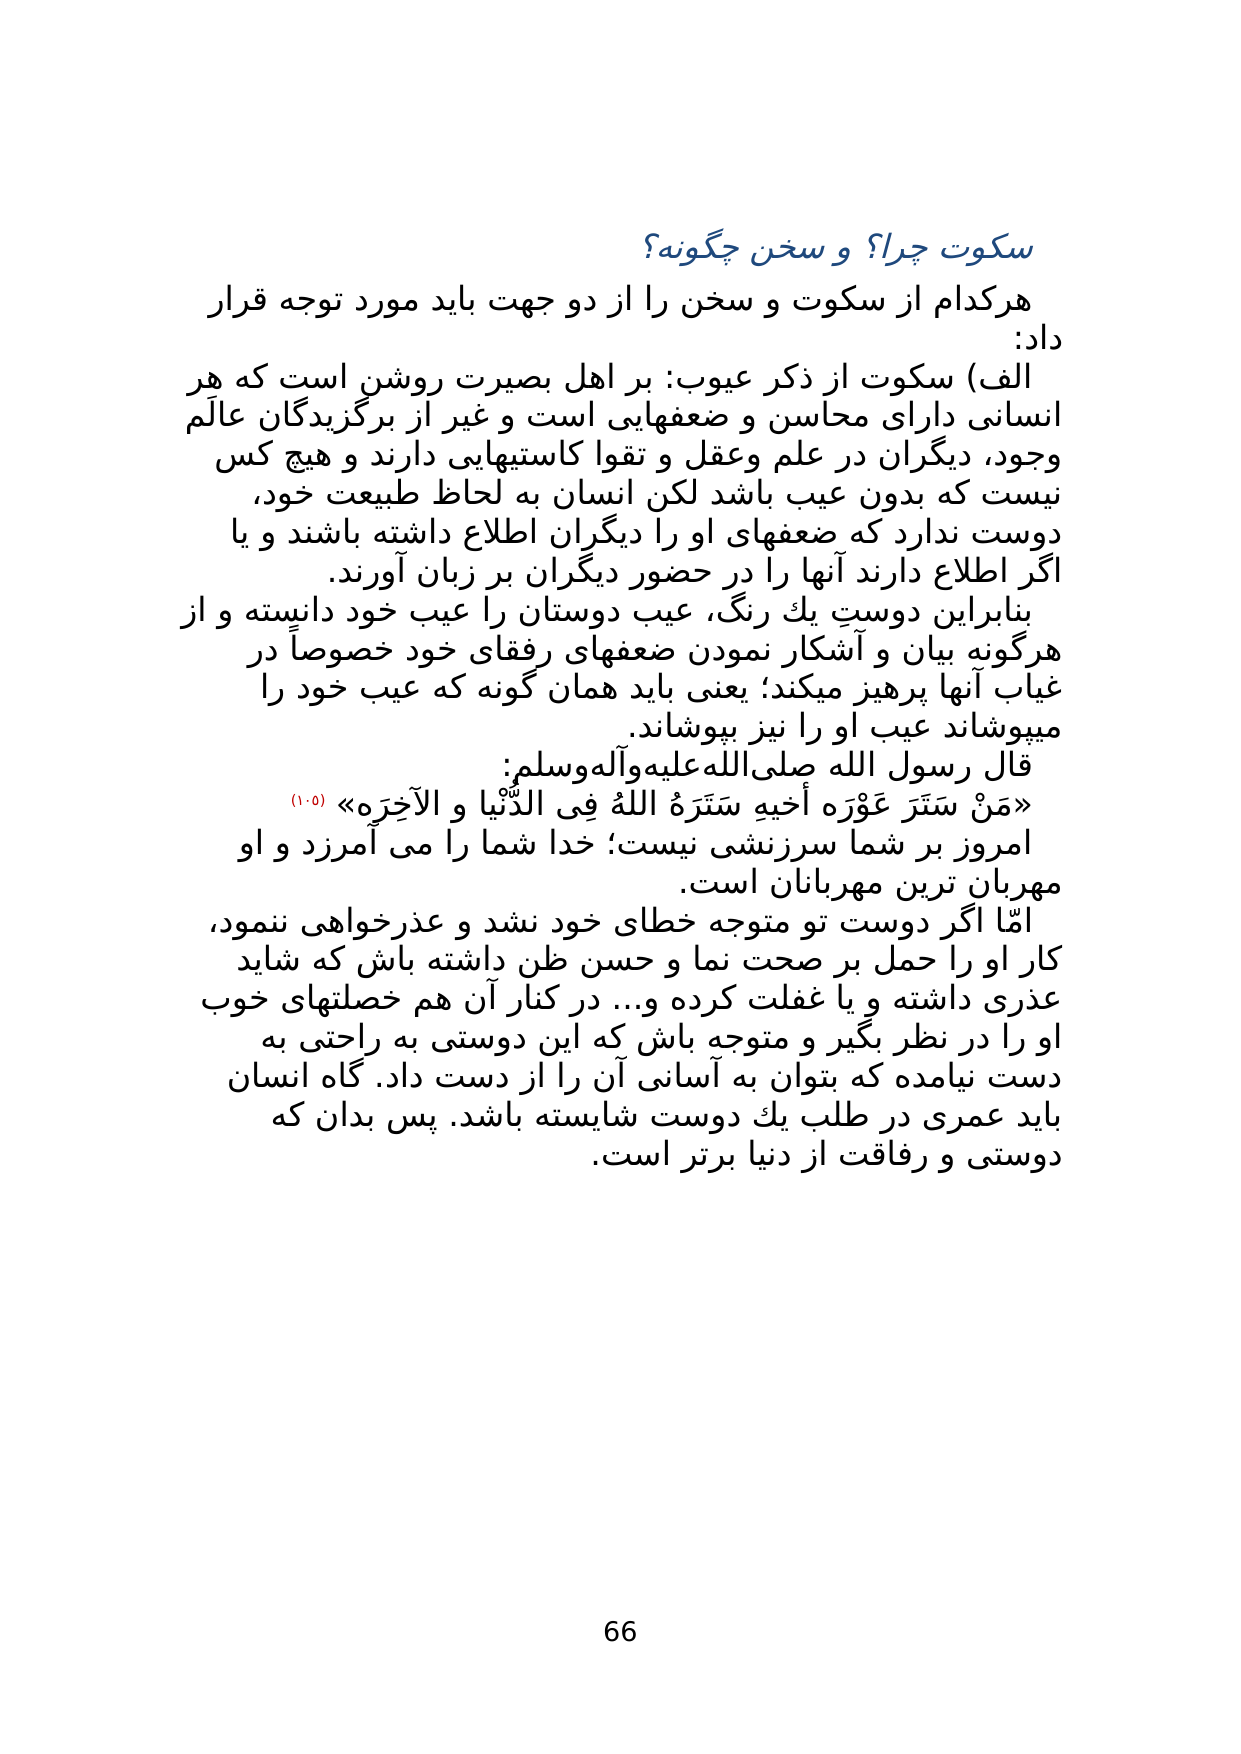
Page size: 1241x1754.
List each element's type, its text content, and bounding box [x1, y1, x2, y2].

text بنابراين دوستِ يك رنگ، عيب دوستان را عيب خود دانسته و از هرگونه بيان و آشكار نمودن ضعفهای رفقای خود خصوصاً در غياب آنها پرهيز میكند؛ يعنی بايد همان گونه كه عيب خود را میپوشاند عيب او را نيز بپوشاند. [177, 590, 1063, 746]
text «مَنْ سَتَرَ عَوْرَه أخيهِ سَتَرَهُ اللهُ فِی الدُّنْيا و الآخِرَه» (١٠٥) [177, 784, 1063, 823]
subtitle سكوت چرا؟ و سخن چگونه؟ [177, 228, 1063, 267]
text الف) سكوت از ذكر عيوب: بر اهل بصيرت روشن است كه هر انسانی دارای محاسن و ضعفهايی است و غير از برگزيدگان عالَم وجود، ديگران در علم وعقل و تقوا كاستیهايی دارند و هيچ كس نيست كه بدون عيب باشد لكن انسان به لحاظ طبيعت خود، دوست ندارد كه ضعفهای او را ديگران اطلاع داشته باشند و يا اگر اطلاع دارند آنها را در حضور ديگران بر زبان آورند. [177, 357, 1063, 590]
text قال رسول الله صلى‌الله‌عليه‌وآله‌وسلم: [177, 746, 1063, 784]
text هركدام از سكوت و سخن را از دو جهت بايد مورد توجه قرار داد: [177, 279, 1063, 357]
text امروز بر شما سرزنشی نيست؛ خدا شما را می آمرزد و او مهربان ترين مهربانان است. [177, 823, 1063, 901]
text امّا اگر دوست تو متوجه خطای خود نشد و عذرخواهی ننمود، كار او را حمل بر صحت نما و حسن ظن داشته باش كه شايد عذری داشته و يا غفلت كرده و... در كنار آن هم خصلتهای خوب او را در نظر بگير و متوجه باش كه اين دوستی به راحتی به دست نيامده كه بتوان به آسانی آن را از دست داد. گاه انسان بايد عمری در طلب يك دوست شايسته باشد. پس بدان كه دوستی و رفاقت از دنيا برتر است. [177, 901, 1063, 1173]
